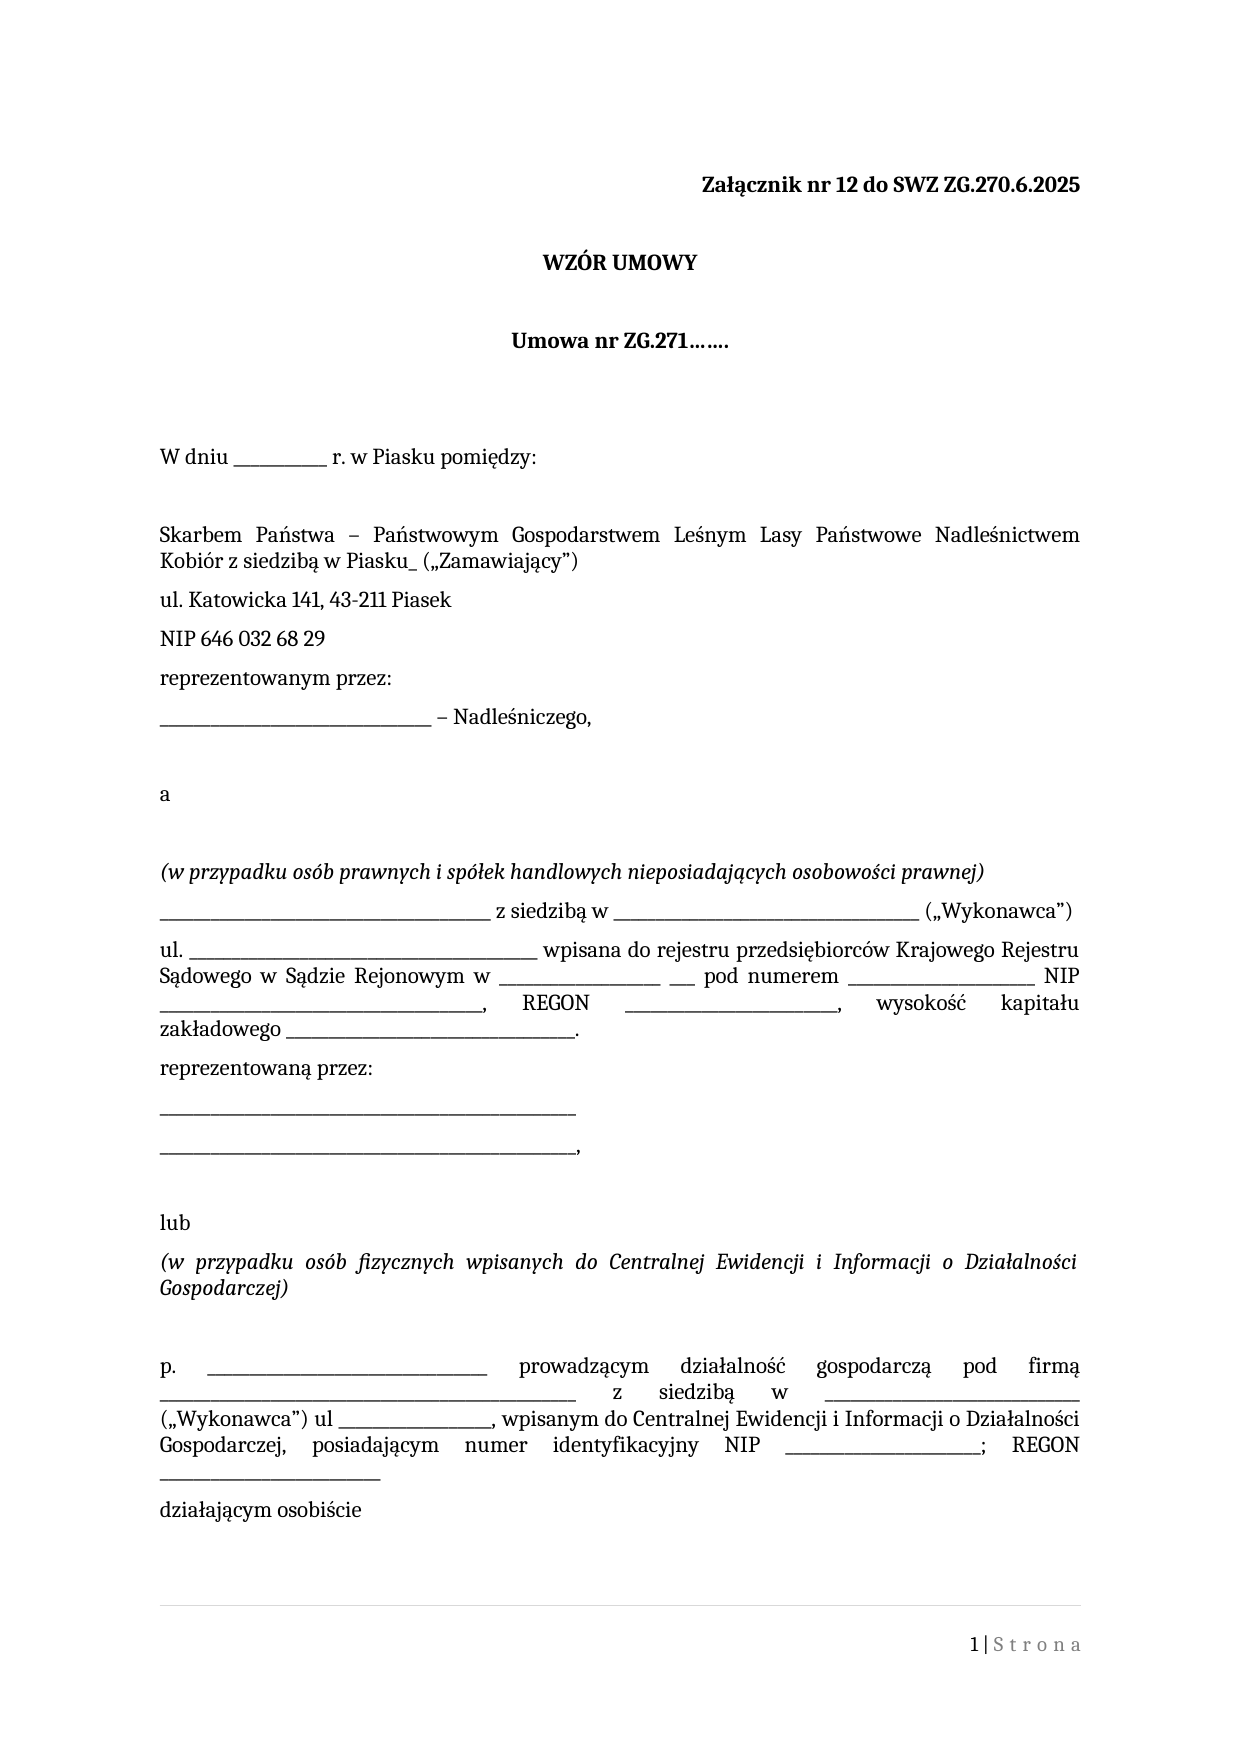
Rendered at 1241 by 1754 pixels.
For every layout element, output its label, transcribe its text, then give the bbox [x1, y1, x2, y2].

text Załącznik nr 12 do SWZ ZG.270.6.2025 [159, 172, 1081, 198]
text _______________________________________ z siedzibą w ____________________________________ („Wykonawca”) [159, 898, 1081, 924]
text lub [159, 1210, 1081, 1236]
text (w przypadku osób fizycznych wpisanych do Centralnej Ewidencji i Informacji o Działalności Gospodarczej) [159, 1249, 1081, 1301]
text _________________________________________________ [159, 1093, 1081, 1120]
text Umowa nr ZG.271……. [159, 327, 1081, 354]
text reprezentowanym przez: [159, 664, 1081, 691]
text WZÓR UMOWY [159, 250, 1081, 276]
text Skarbem Państwa – Państwowym Gospodarstwem Leśnym Lasy Państwowe Nadleśnictwem Kobiór z siedzibą w Piasku_ („Zamawiający”) [159, 522, 1081, 574]
text ul. Katowicka 141, 43-211 Piasek [159, 587, 1081, 613]
text ul. _________________________________________ wpisana do rejestru przedsiębiorców Krajowego Rejestru Sądowego w Sądzie Rejonowym w ___________________ ___ pod numerem ______________________ NIP ______________________________________, REGON _________________________, wysokość kapitału zakładowego __________________________________. [159, 937, 1081, 1042]
text a [159, 781, 1081, 807]
text działającym osobiście [159, 1497, 1081, 1523]
text _________________________________________________, [159, 1132, 1081, 1158]
text ________________________________ – Nadleśniczego, [159, 703, 1081, 730]
text W dniu ___________ r. w Piasku pomiędzy: [159, 444, 1081, 470]
text (w przypadku osób prawnych i spółek handlowych nieposiadających osobowości prawnej) [159, 859, 1081, 885]
text reprezentowaną przez: [159, 1054, 1081, 1081]
text NIP 646 032 68 29 [159, 626, 1081, 652]
text p. _________________________________ prowadzącym działalność gospodarczą pod firmą _________________________________________________ z siedzibą w ______________________________ („Wykonawca”) ul __________________, wpisanym do Centralnej Ewidencji i Informacji o Działalności Gospodarczej, posiadającym numer identyfikacyjny NIP _______________________; REGON __________________________ [159, 1353, 1081, 1484]
